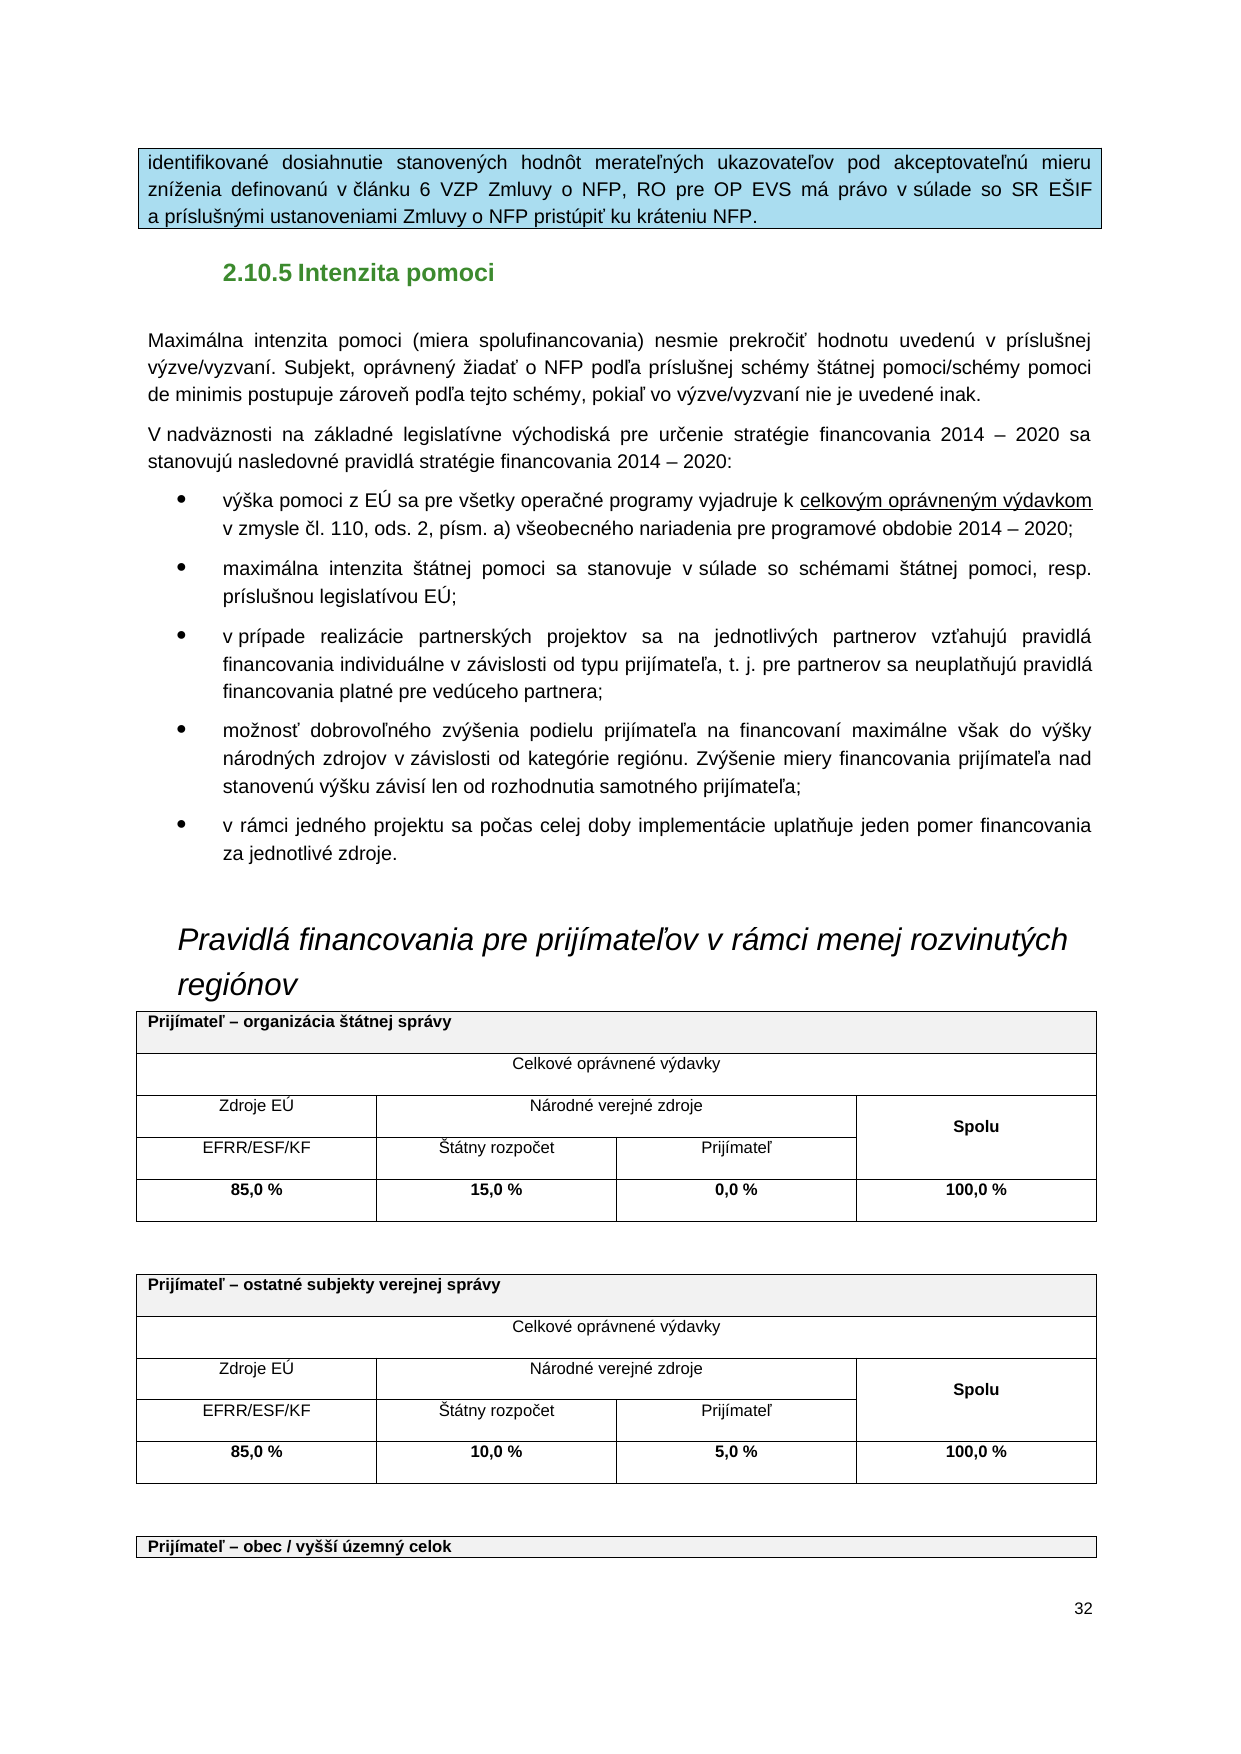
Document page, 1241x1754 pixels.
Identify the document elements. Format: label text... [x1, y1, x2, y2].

table_cell 10,0 % [377, 1442, 616, 1483]
table_cell Celkové oprávnené výdavky [137, 1317, 1096, 1357]
list maximálna intenzita štátnej pomoci sa stanovuje v súlade so schémami štátnej pomoci, resp. príslušnou legislatívou EÚ; [177, 557, 1092, 608]
subtitle Pravidlá financovania pre prijímateľov v rámci menej rozvinutých regiónov [177, 921, 1092, 1002]
table_cell Štátny rozpočet [377, 1138, 616, 1179]
table_cell Prijímateľ [617, 1138, 856, 1179]
table_cell 0,0 % [617, 1180, 856, 1221]
table_cell Spolu [857, 1096, 1096, 1179]
table_cell Štátny rozpočet [377, 1400, 616, 1441]
table_cell Celkové oprávnené výdavky [137, 1054, 1096, 1095]
list v prípade realizácie partnerských projektov sa na jednotlivých partnerov vzťahujú pravidlá financovania individuálne v závislosti od typu prijímateľa, t. j. pre partnerov sa neuplatňujú pravidlá financovania platné pre vedúceho partnera; [177, 624, 1092, 702]
table_cell Národné verejné zdroje [377, 1096, 856, 1137]
subtitle 2.10.5 Intenzita pomoci [223, 258, 1092, 287]
list výška pomoci z EÚ sa pre všetky operačné programy vyjadruje k celkovým oprávneným výdavkom v zmysle čl. 110, ods. 2, písm. a) všeobecného nariadenia pre programové obdobie 2014 – 2020; [177, 489, 1092, 540]
table_cell 100,0 % [857, 1180, 1096, 1221]
table_cell 85,0 % [137, 1442, 376, 1483]
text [139, 149, 1101, 228]
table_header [137, 1537, 1096, 1557]
table_cell 5,0 % [617, 1442, 856, 1483]
table_cell Spolu [857, 1359, 1096, 1441]
table_cell EFRR/ESF/KF [137, 1138, 376, 1179]
table_cell Prijímateľ [617, 1400, 856, 1441]
table_cell EFRR/ESF/KF [137, 1400, 376, 1441]
table_cell Zdroje EÚ [137, 1096, 376, 1137]
table_cell 85,0 % [137, 1180, 376, 1221]
table_header Prijímateľ – ostatné subjekty verejnej správy [137, 1275, 1096, 1316]
table_cell 15,0 % [377, 1180, 616, 1221]
table_cell 100,0 % [857, 1442, 1096, 1483]
list možnosť dobrovoľného zvýšenia podielu prijímateľa na financovaní maximálne však do výšky národných zdrojov v závislosti od kategórie regiónu. Zvýšenie miery financovania prijímateľa nad stanovenú výšku závisí len od rozhodnutia samotného prijímateľa; [177, 719, 1092, 797]
table_header Prijímateľ – organizácia štátnej správy [137, 1012, 1096, 1053]
text Maximálna intenzita pomoci (miera spolufinancovania) nesmie prekročiť hodnotu uvedenú v príslušnej výzve/vyzvaní. Subjekt, oprávnený žiadať o NFP podľa príslušnej schémy štátnej pomoci/schémy pomoci de minimis postupuje zároveň podľa tejto schémy, pokiaľ vo výzve/vyzvaní nie je uvedené inak. [148, 328, 1092, 406]
table_cell Národné verejné zdroje [377, 1359, 856, 1399]
table_cell Zdroje EÚ [137, 1359, 376, 1399]
list v rámci jedného projektu sa počas celej doby implementácie uplatňuje jeden pomer financovania za jednotlivé zdroje. [177, 814, 1092, 865]
text V nadväznosti na základné legislatívne východiská pre určenie stratégie financovania 2014 – 2020 sa stanovujú nasledovné pravidlá stratégie financovania 2014 – 2020: [148, 422, 1092, 472]
